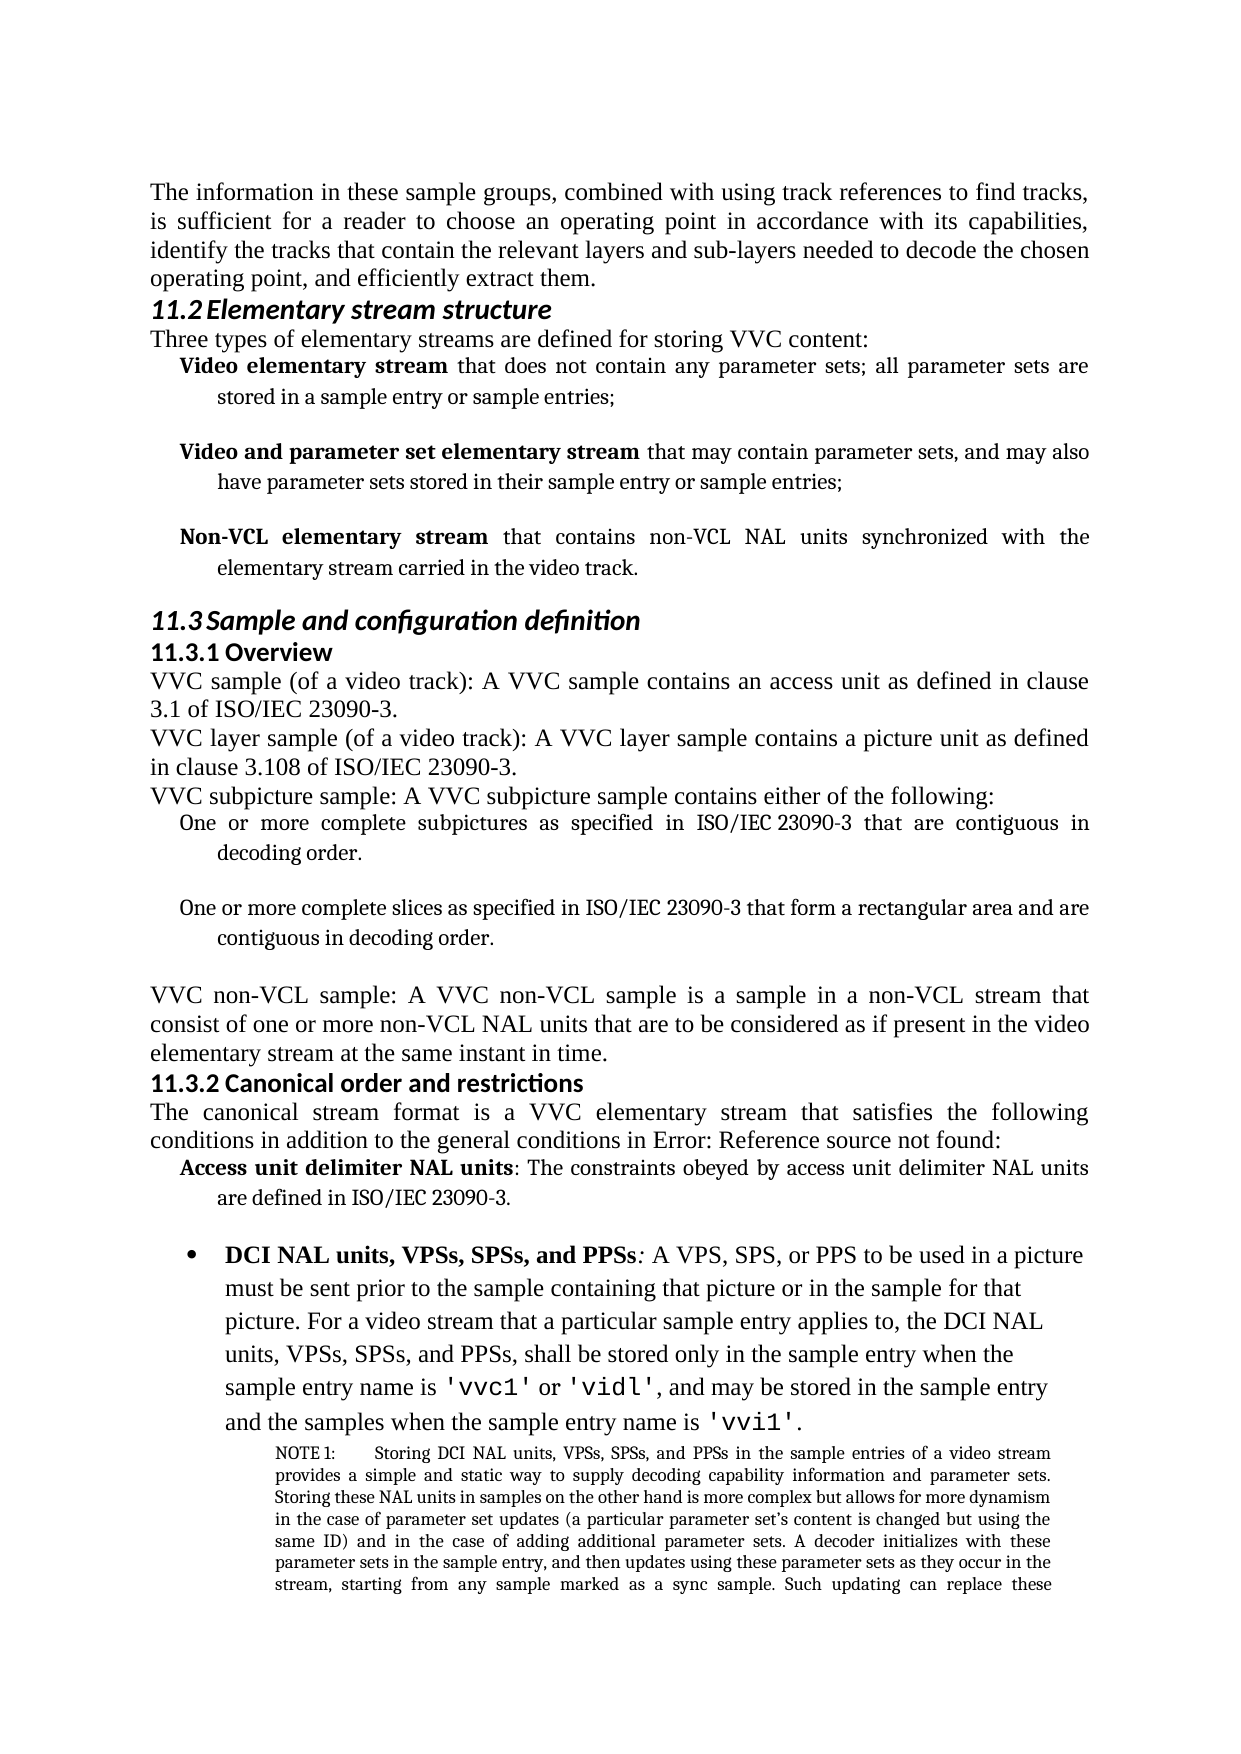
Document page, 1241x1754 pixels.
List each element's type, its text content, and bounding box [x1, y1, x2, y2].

text Video elementary stream that does not contain any parameter sets; all parameter sets are stored in a sample entry or sample entries; [179, 353, 1090, 410]
list Elementary stream structure [150, 298, 1090, 324]
list Sample and configuration definition [150, 609, 1090, 636]
text VVC layer sample (of a video track): A VVC layer sample contains a picture unit as defined in clause 3.108 of ISO/IEC 23090-3. [150, 723, 1090, 781]
text VVC non-VCL sample: A VVC non-VCL sample is a sample in a non-VCL stream that consist of one or more non-VCL NAL units that are to be considered as if present in the video elementary stream at the same instant in time. [150, 980, 1090, 1067]
text VVC sample (of a video track): A VVC sample contains an access unit as defined in clause 3.1 of ISO/IEC 23090-3. [150, 666, 1090, 723]
text Access unit delimiter NAL units: The constraints obeyed by access unit delimiter NAL units are defined in ISO/IEC 23090-3. [179, 1154, 1090, 1211]
list Overview [150, 642, 1090, 666]
text Video and parameter set elementary stream that may contain parameter sets, and may also have parameter sets stored in their sample entry or sample entries; [179, 439, 1090, 495]
list Canonical order and restrictions [150, 1073, 1090, 1097]
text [275, 1442, 1053, 1595]
text One or more complete slices as specified in ISO/IEC 23090-3 that form a rectangular area and are contiguous in decoding order. [179, 895, 1090, 951]
text One or more complete subpictures as specified in ISO/IEC 23090-3 that are contiguous in decoding order. [179, 809, 1090, 866]
text The information in these sample groups, combined with using track references to find tracks, is sufficient for a reader to choose an operating point in accordance with its capabilities, identify the tracks that contain the relevant layers and sub-layers needed to decode the chosen operating point, and efficiently extract them. [150, 177, 1090, 292]
list DCI NAL units, VPSs, SPSs, and PPSs: A VPS, SPS, or PPS to be used in a picture must be sent prior to the sample containing that picture or in the sample for that picture. For a video stream that a particular sample entry applies to, the DCI NAL units, VPSs, SPSs, and PPSs, shall be stored only in the sample entry when the sample entry name is 'vvc1' or 'vidl', and may be stored in the sample entry and the samples when the sample entry name is 'vvi1'. [187, 1240, 1090, 1438]
text Non-VCL elementary stream that contains non-VCL NAL units synchronized with the elementary stream carried in the video track. [179, 524, 1090, 581]
text Three types of elementary streams are defined for storing VVC content: [150, 324, 1090, 353]
text VVC subpicture sample: A VVC subpicture sample contains either of the following: [150, 781, 1090, 809]
